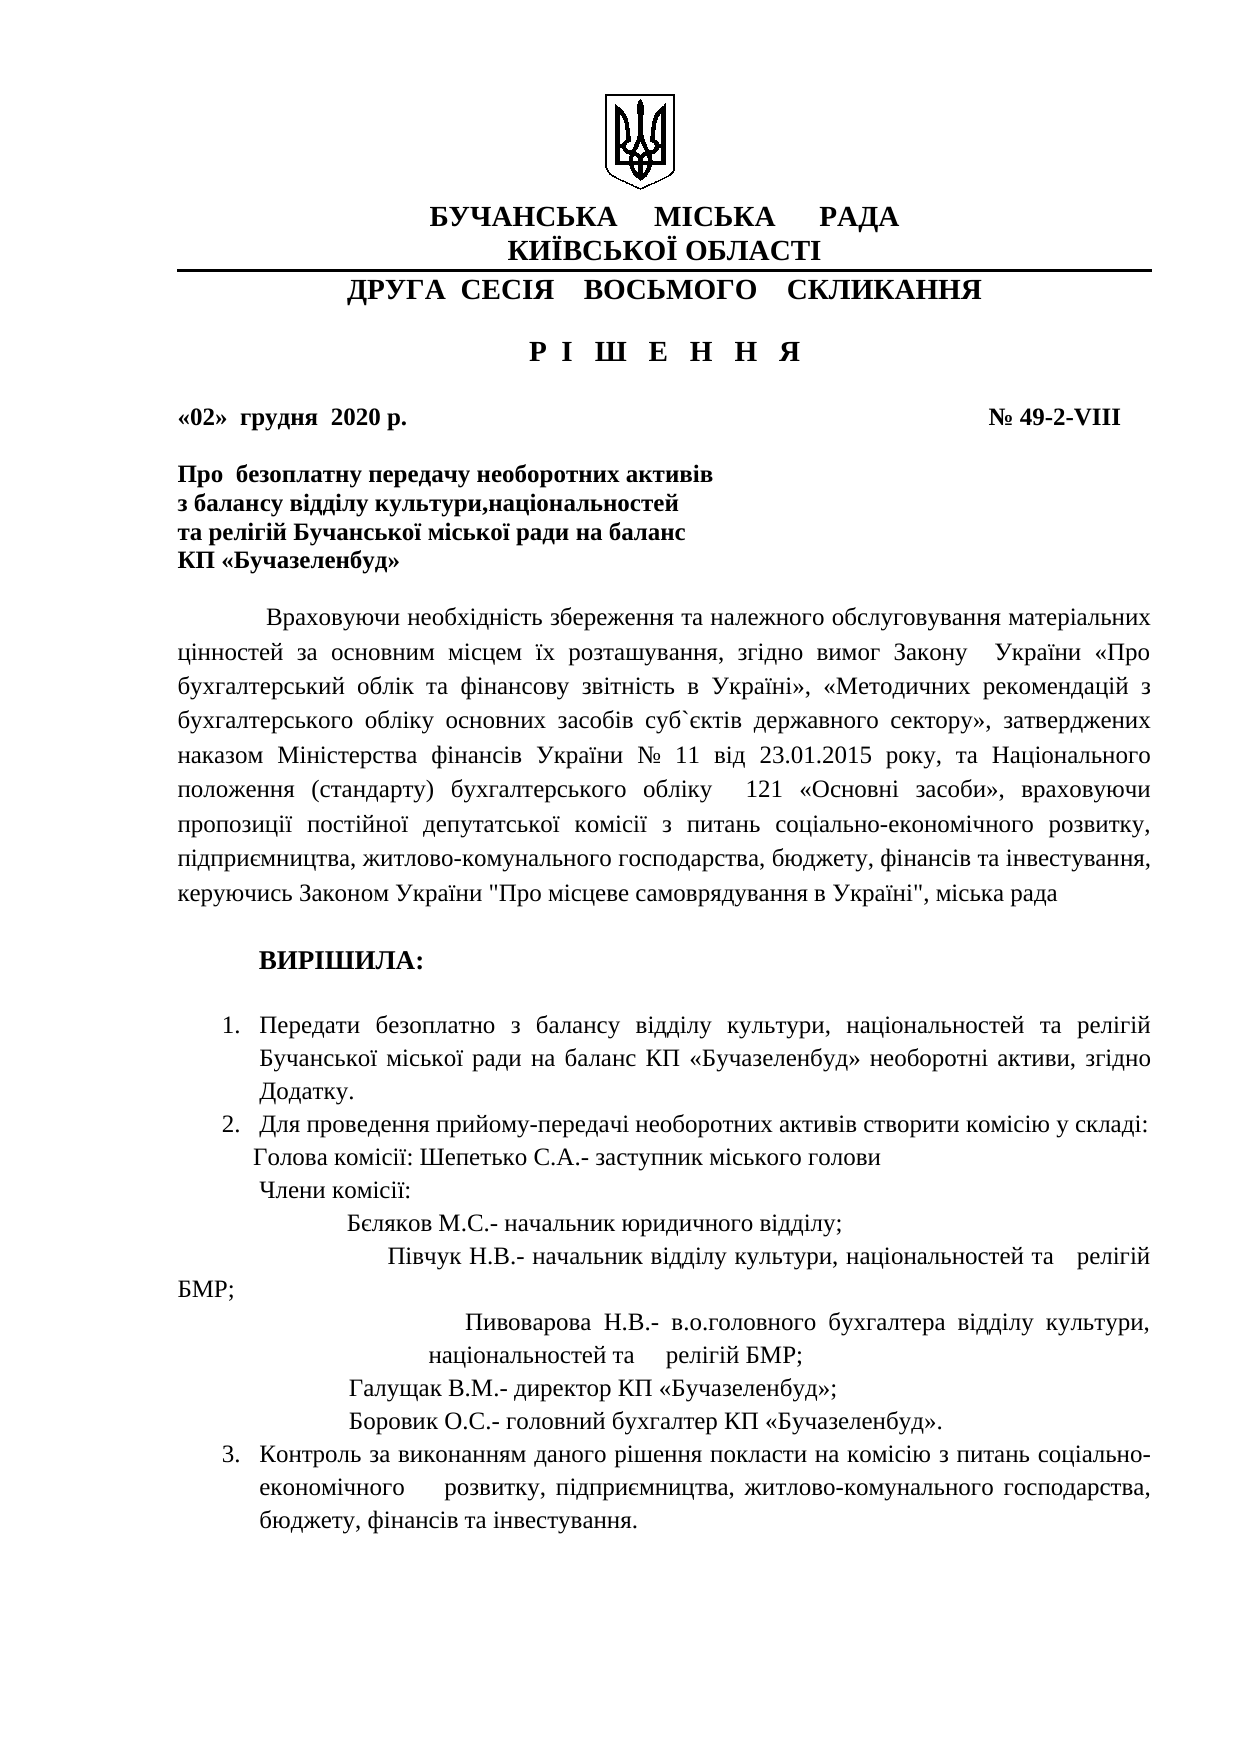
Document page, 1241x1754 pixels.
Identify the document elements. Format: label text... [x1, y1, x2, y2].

text Пивоварова Н.В.- в.о.головного бухгалтера відділу культури, національностей та релігій БМР; [222, 1307, 1152, 1369]
list Контроль за виконанням даного рішення покласти на комісію з питань соціально-економічного розвитку, підприємництва, житлово-комунального господарства, бюджету, фінансів та інвестування. [222, 1439, 1152, 1534]
text Про безоплатну передачу необоротних активів [177, 459, 1152, 488]
text Півчук Н.В.- начальник відділу культури, національностей та релігій БМР; [177, 1241, 1152, 1303]
text «02» грудня 2020 р. № 49-2-VIII [177, 402, 1152, 430]
text КП «Бучазеленбуд» [177, 545, 1152, 574]
text Голова комісії: Шепетько С.А.- заступник міського голови [29, 1142, 1152, 1171]
text ПРОЕКТ [177, 89, 1152, 199]
text Бєляков М.С.- начальник юридичного відділу; [222, 1208, 1152, 1237]
list Передати безоплатно з балансу відділу культури, національностей та релігій Бучанської міської ради на баланс КП «Бучазеленбуд» необоротні активи, згідно Додатку. [222, 1010, 1152, 1104]
text Члени комісії: [222, 1175, 1152, 1204]
list Для проведення прийому-передачі необоротних активів створити комісію у складі: [222, 1109, 1152, 1138]
text Р І Ш Е Н Н Я [177, 334, 1152, 368]
text Враховуючи необхідність збереження та належного обслуговування матеріальних цінностей за основним місцем їх розташування, згідно вимог Закону України «Про бухгалтерський облік та фінансову звітність в Україні», «Методичних рекомендацій з бухгалтерського обліку основних засобів суб`єктів державного сектору», затверджених наказом Міністерства фінансів України № 11 від 23.01.2015 року, та Національного положення (стандарту) бухгалтерського обліку 121 «Основні засоби», враховуючи пропозиції постійної депутатської комісії з питань соціально-економічного розвитку, підприємництва, житлово-комунального господарства, бюджету, фінансів та інвестування, керуючись Законом України "Про місцеве самоврядування в Україні", міська рада [177, 602, 1152, 907]
text ДРУГА СЕСІЯ ВОСЬМОГО СКЛИКАННЯ [177, 272, 1152, 305]
text Галущак В.М.- директор КП «Бучазеленбуд»; [222, 1373, 1152, 1402]
text з балансу відділу культури,національностей [177, 488, 1152, 517]
text БУЧАНСЬКА МІСЬКА РАДА [177, 199, 1152, 233]
text Боровик О.С.- головний бухгалтер КП «Бучазеленбуд». [222, 1406, 1152, 1435]
text та релігій Бучанської міської ради на баланс [177, 517, 1152, 545]
text КИЇВСЬКОЇ ОБЛАСТІ [177, 233, 1152, 269]
text ВИРІШИЛА: [177, 944, 1152, 975]
